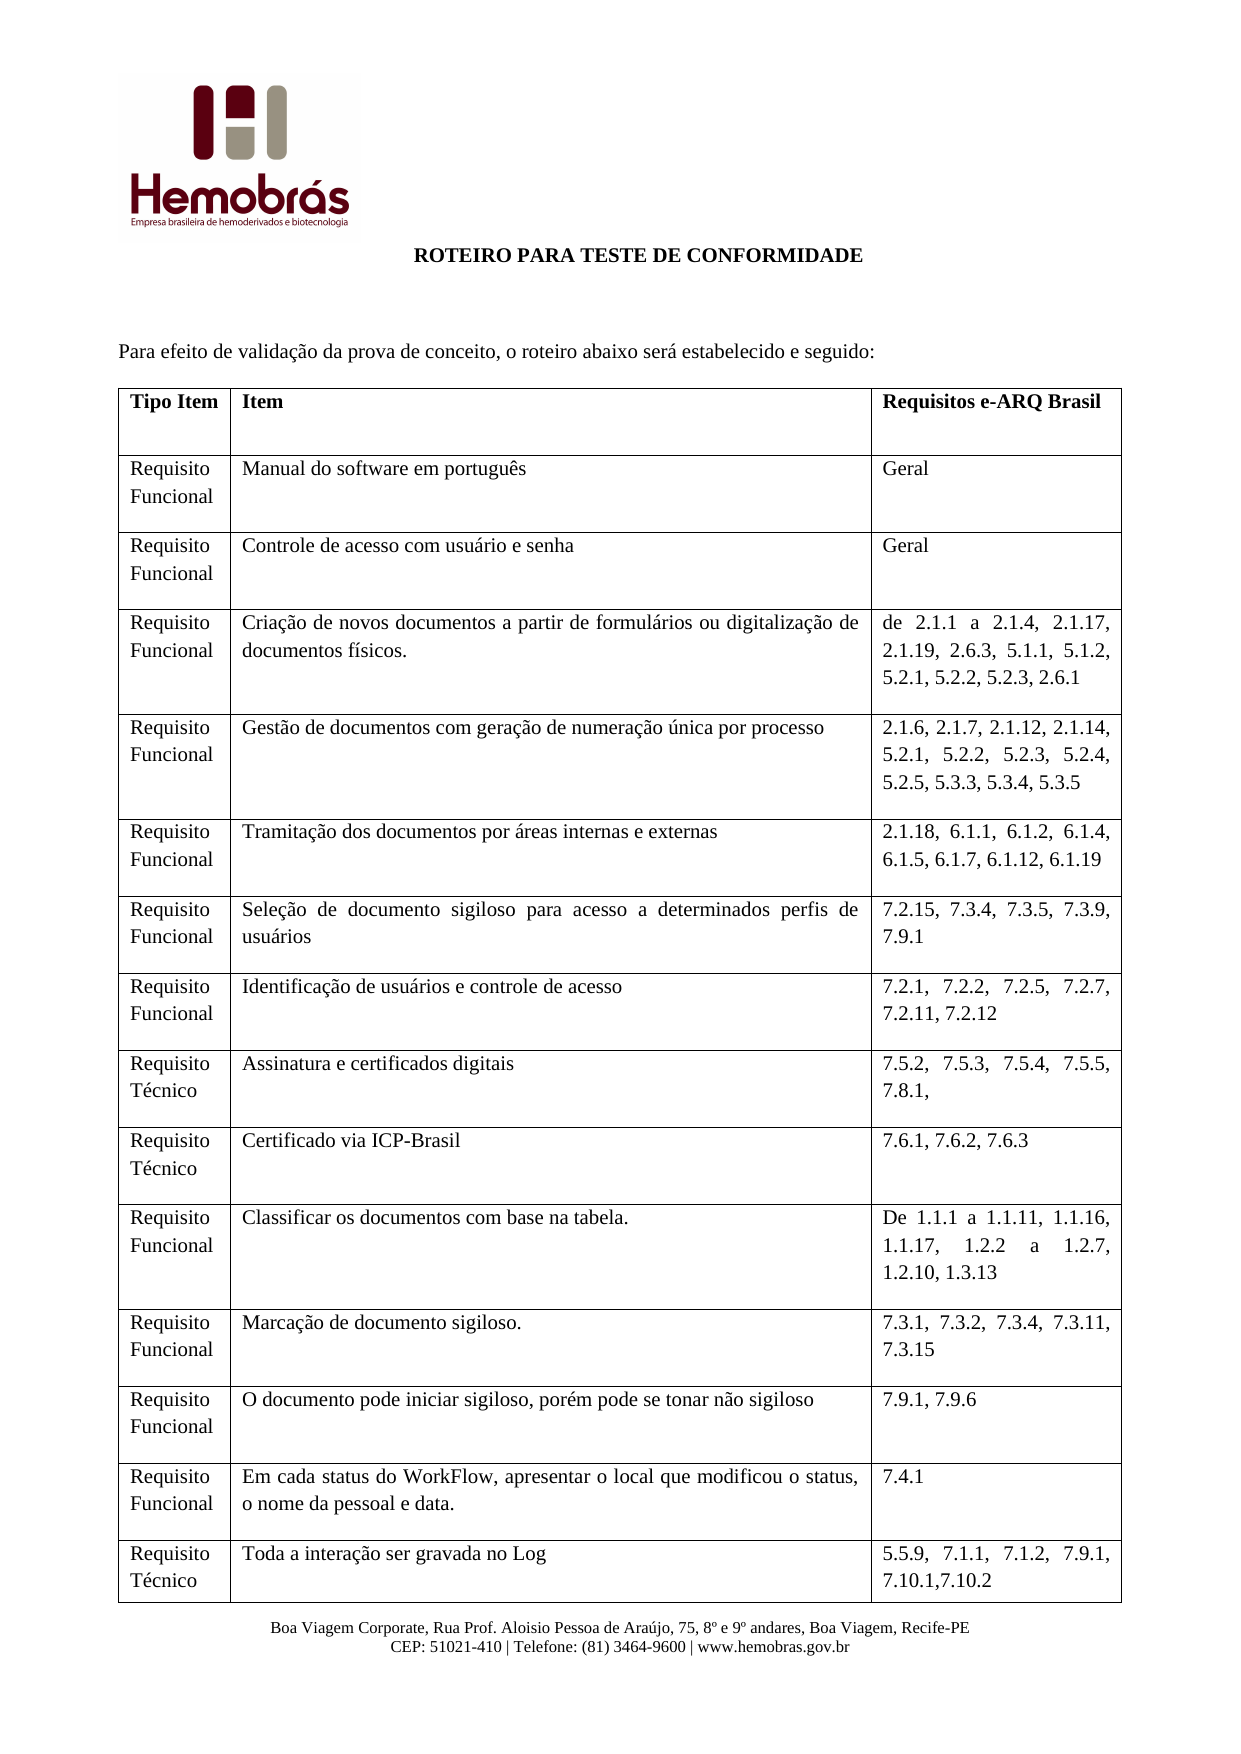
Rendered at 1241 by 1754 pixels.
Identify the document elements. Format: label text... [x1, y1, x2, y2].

table_cell Identificação de usuários e controle de acesso [231, 974, 871, 1050]
table_cell 5.5.9, 7.1.1, 7.1.2, 7.9.1, 7.10.1,7.10.2 [872, 1541, 1121, 1602]
table_header Tipo Item [119, 389, 230, 455]
text Para efeito de validação da prova de conceito, o roteiro abaixo será estabelecido e seguido: [118, 339, 1122, 363]
table_cell 2.1.6, 2.1.7, 2.1.12, 2.1.14, 5.2.1, 5.2.2, 5.2.3, 5.2.4, 5.2.5, 5.3.3, 5.3.4, 5.3.5 [872, 715, 1121, 818]
table_cell 7.5.2, 7.5.3, 7.5.4, 7.5.5, 7.8.1, [872, 1051, 1121, 1127]
table_cell Criação de novos documentos a partir de formulários ou digitalização de documentos físicos. [231, 610, 871, 714]
table_cell Requisito Funcional [119, 820, 230, 896]
table_cell Assinatura e certificados digitais [231, 1051, 871, 1127]
table_cell Marcação de documento sigiloso. [231, 1310, 871, 1386]
picture [118, 73, 362, 243]
text ROTEIRO PARA TESTE DE CONFORMIDADE [155, 243, 1122, 267]
table_cell Requisito Funcional [119, 715, 230, 818]
table_cell Em cada status do WorkFlow, apresentar o local que modificou o status, o nome da pessoal e data. [231, 1464, 871, 1540]
table_cell Seleção de documento sigiloso para acesso a determinados perfis de usuários [231, 897, 871, 973]
table_cell Manual do software em português [231, 456, 871, 532]
table_cell Requisito Funcional [119, 897, 230, 973]
table_cell Requisito Técnico [119, 1051, 230, 1127]
table_cell Requisito Funcional [119, 456, 230, 532]
table_cell O documento pode iniciar sigiloso, porém pode se tonar não sigiloso [231, 1387, 871, 1463]
table_cell Requisito Funcional [119, 1464, 230, 1540]
table_cell 7.2.1, 7.2.2, 7.2.5, 7.2.7, 7.2.11, 7.2.12 [872, 974, 1121, 1050]
table_cell Tramitação dos documentos por áreas internas e externas [231, 820, 871, 896]
table_cell 2.1.18, 6.1.1, 6.1.2, 6.1.4, 6.1.5, 6.1.7, 6.1.12, 6.1.19 [872, 820, 1121, 896]
table_cell de 2.1.1 a 2.1.4, 2.1.17, 2.1.19, 2.6.3, 5.1.1, 5.1.2, 5.2.1, 5.2.2, 5.2.3, 2.6.1 [872, 610, 1121, 714]
table_cell 7.3.1, 7.3.2, 7.3.4, 7.3.11, 7.3.15 [872, 1310, 1121, 1386]
table_cell Requisito Funcional [119, 1205, 230, 1308]
table_cell Requisito Funcional [119, 533, 230, 609]
table_cell 7.9.1, 7.9.6 [872, 1387, 1121, 1463]
table_cell 7.4.1 [872, 1464, 1121, 1540]
table_cell Requisito Técnico [119, 1128, 230, 1204]
table_cell Toda a interação ser gravada no Log [231, 1541, 871, 1602]
table_header Requisitos e-ARQ Brasil [872, 389, 1121, 455]
table_cell Classificar os documentos com base na tabela. [231, 1205, 871, 1308]
table_header Item [231, 389, 871, 455]
table_cell Controle de acesso com usuário e senha [231, 533, 871, 609]
table_cell Requisito Funcional [119, 1310, 230, 1386]
table_cell Geral [872, 533, 1121, 609]
table_cell Requisito Técnico [119, 1541, 230, 1602]
table_cell 7.2.15, 7.3.4, 7.3.5, 7.3.9, 7.9.1 [872, 897, 1121, 973]
table_cell Geral [872, 456, 1121, 532]
table_cell Certificado via ICP-Brasil [231, 1128, 871, 1204]
table_cell De 1.1.1 a 1.1.11, 1.1.16, 1.1.17, 1.2.2 a 1.2.7, 1.2.10, 1.3.13 [872, 1205, 1121, 1308]
table_cell 7.6.1, 7.6.2, 7.6.3 [872, 1128, 1121, 1204]
table_cell Requisito Funcional [119, 1387, 230, 1463]
table_cell Requisito Funcional [119, 974, 230, 1050]
table_cell Requisito Funcional [119, 610, 230, 714]
table_cell Gestão de documentos com geração de numeração única por processo [231, 715, 871, 818]
